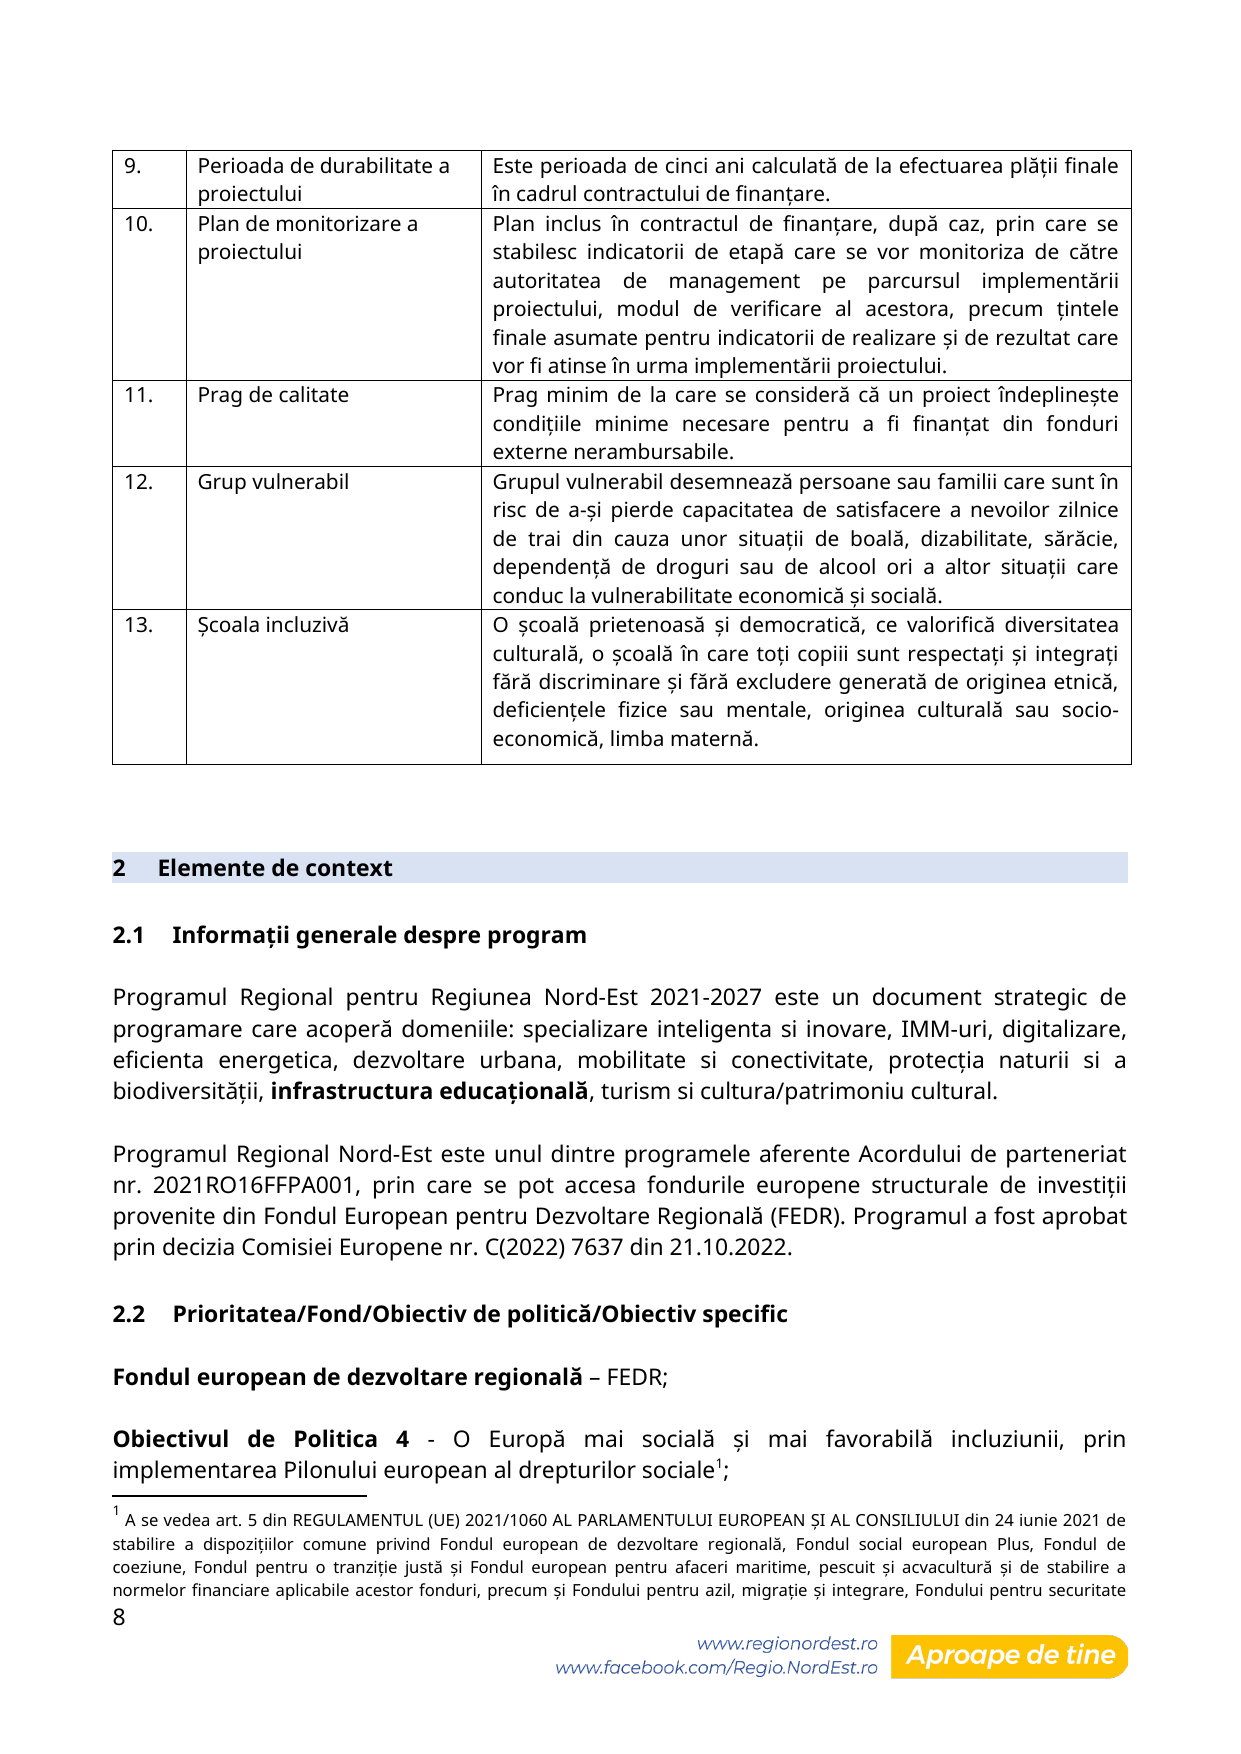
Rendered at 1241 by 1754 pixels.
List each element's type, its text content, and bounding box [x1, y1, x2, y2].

text Programul Regional Nord-Est este unul dintre programele aferente Acordului de parteneriat nr. 2021RO16FFPA001, prin care se pot accesa fondurile europene structurale de investiții provenite din Fondul European pentru Dezvoltare Regională (FEDR). Programul a fost aprobat prin decizia Comisiei Europene nr. C(2022) 7637 din 21.10.2022. [112, 1138, 1128, 1263]
text Obiectivul de Politica 4 - O Europă mai socială și mai favorabilă incluziunii, prin implementarea Pilonului european al drepturilor sociale; [112, 1423, 1128, 1486]
subtitle Prioritatea/Fond/Obiectiv de politică/Obiectiv specific [112, 1298, 1128, 1329]
table_cell 9. [113, 151, 186, 208]
table_cell Grupul vulnerabil desemnează persoane sau familii care sunt în risc de a-și pierde capacitatea de satisfacere a nevoilor zilnice de trai din cauza unor situații de boală, dizabilitate, sărăcie, dependență de droguri sau de alcool ori a altor situații care conduc la vulnerabilitate economică și socială. [482, 467, 1131, 609]
table_cell O școală prietenoasă și democratică, ce valorifică diversitatea culturală, o școală în care toți copiii sunt respectați și integrați fără discriminare și fără excludere generată de originea etnică, deficiențele fizice sau mentale, originea culturală sau socio-economică, limba maternă. [482, 610, 1131, 764]
table_cell Prag minim de la care se consideră că un proiect îndeplinește condițiile minime necesare pentru a fi finanțat din fonduri externe nerambursabile. [482, 381, 1131, 466]
subtitle Elemente de context [112, 852, 1128, 883]
table_cell 10. [113, 209, 186, 379]
table_cell Plan inclus în contractul de finanțare, după caz, prin care se stabilesc indicatorii de etapă care se vor monitoriza de către autoritatea de management pe parcursul implementării proiectului, modul de verificare al acestora, precum țintele finale asumate pentru indicatorii de realizare și de rezultat care vor fi atinse în urma implementării proiectului. [482, 209, 1131, 379]
table_cell 11. [113, 381, 186, 466]
subtitle Informații generale despre program [112, 919, 1128, 950]
table_cell Perioada de durabilitate a proiectului [187, 151, 481, 208]
table_cell Grup vulnerabil [187, 467, 481, 609]
table_cell 13. [113, 610, 186, 764]
table_cell Prag de calitate [187, 381, 481, 466]
text Fondul european de dezvoltare regională – FEDR; [112, 1361, 1128, 1392]
picture [541, 1632, 1129, 1681]
table_cell Școala incluzivă [187, 610, 481, 764]
table_cell 12. [113, 467, 186, 609]
table_cell Este perioada de cinci ani calculată de la efectuarea plății finale în cadrul contractului de finanțare. [482, 151, 1131, 208]
table_cell Plan de monitorizare a proiectului [187, 209, 481, 379]
text Programul Regional pentru Regiunea Nord-Est 2021-2027 este un document strategic de programare care acoperă domeniile: specializare inteligenta si inovare, IMM-uri, digitalizare, eficienta energetica, dezvoltare urbana, mobilitate si conectivitate, protecția naturii si a biodiversității, infrastructura educațională, turism si cultura/patrimoniu cultural. [112, 981, 1128, 1106]
